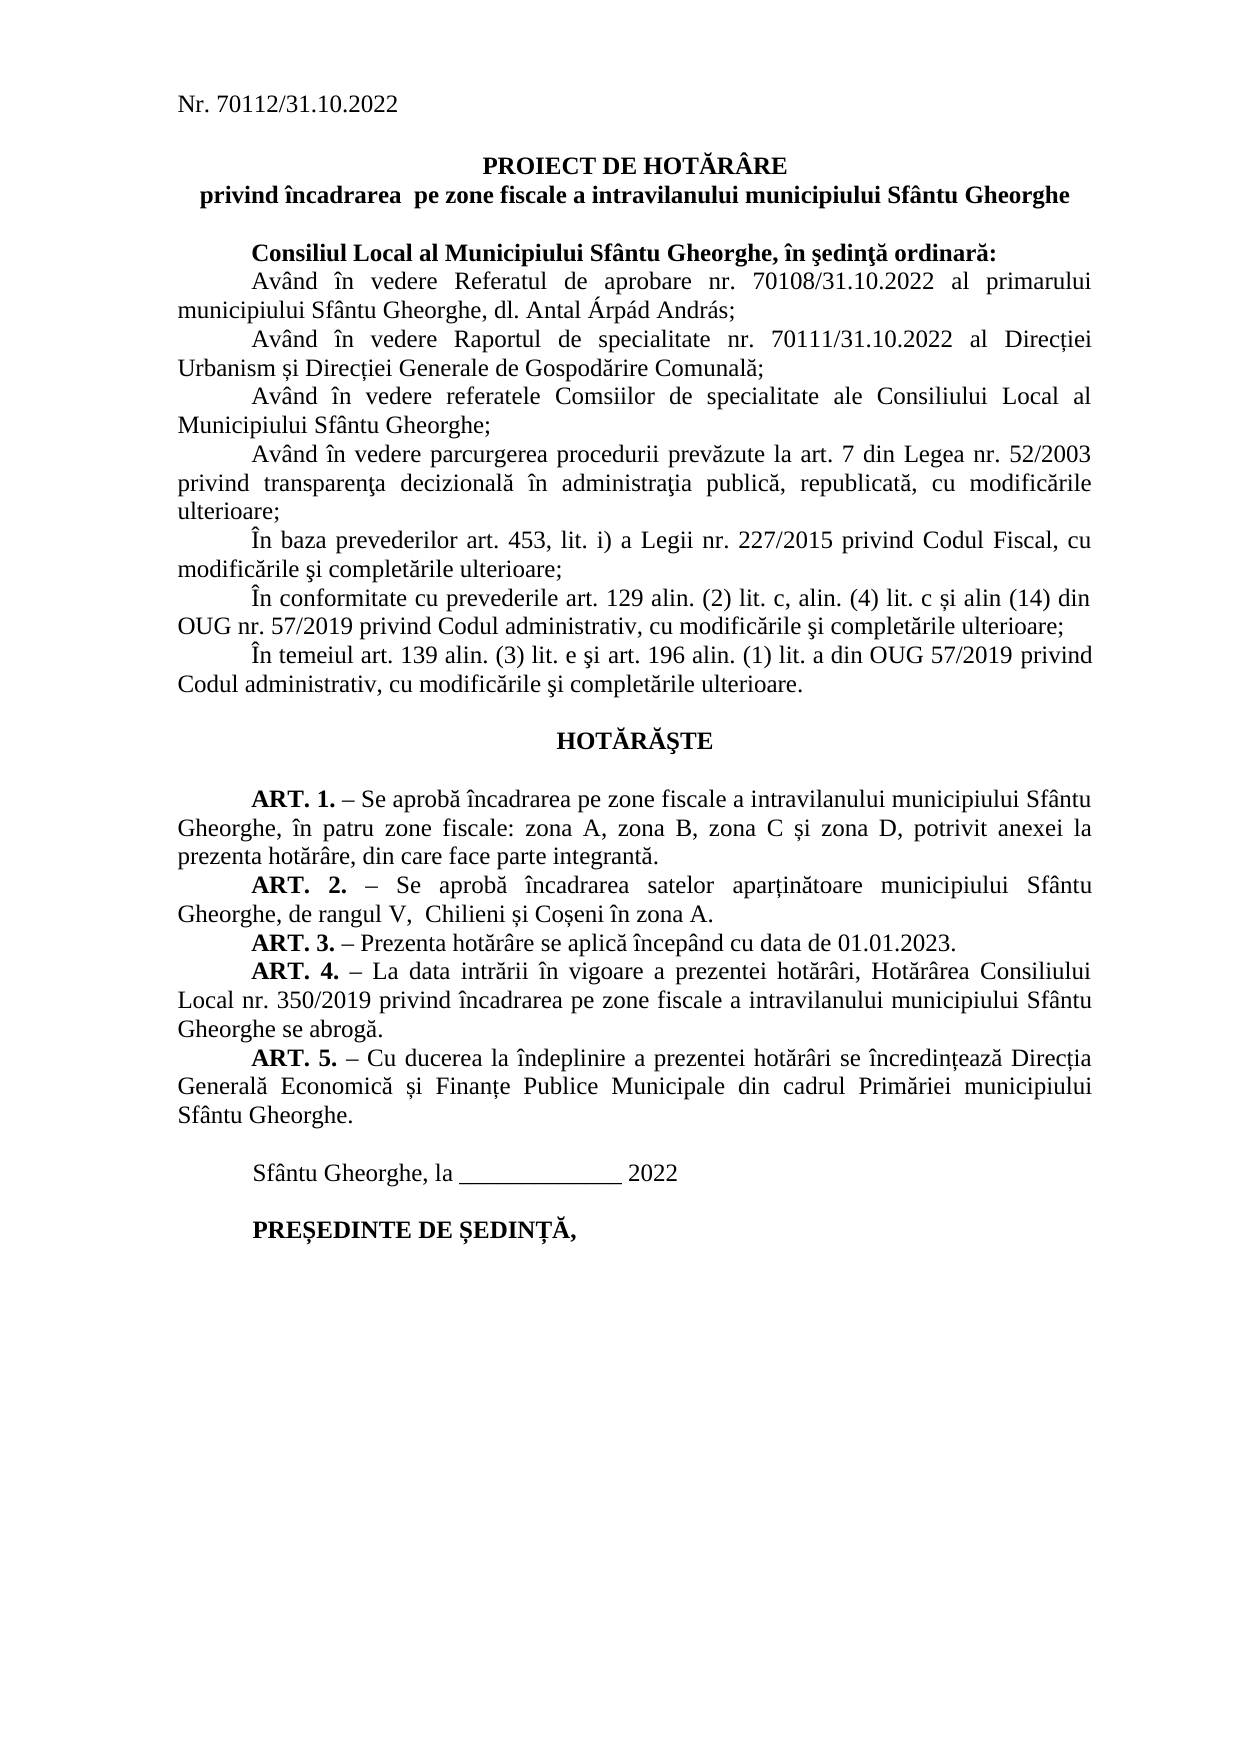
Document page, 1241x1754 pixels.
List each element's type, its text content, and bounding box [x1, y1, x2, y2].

text . 4. – La data intrării în vigoare a prezentei hotărâri, Hotărârea Consiliului Local nr. 350/2019 privind încadrarea pe zone fiscale a intravilanului municipiului Sfântu Gheorghe se abrogă. [177, 956, 1093, 1043]
text Având în vedere Referatul de aprobare nr. 70108/31.10.2022 al primarului municipiului Sfântu Gheorghe, dl. Antal Árpád András; [177, 266, 1093, 324]
text Având în vedere referatele Comsiilor de specialitate ale Consiliului Local al Municipiului Sfântu Gheorghe; [177, 381, 1093, 439]
text Având în vedere parcurgerea procedurii prevăzute la art. 7 din Legea nr. 52/2003 privind transparenţa decizională în administraţia publică, republicată, cu modificările ulterioare; [177, 439, 1093, 525]
text Consiliul Local al Municipiului Sfântu Gheorghe, în şedinţă ordinară: [177, 238, 1093, 266]
text . 3. – Prezenta hotărâre se aplică începând cu data de 01.01.2023. [177, 928, 1093, 956]
text privind încadrarea pe zone fiscale a intravilanului municipiului Sfântu Gheorghe [177, 180, 1093, 209]
text PROIECT DE HOTĂRÂRE [177, 151, 1093, 180]
text Având în vedere Raportul de specialitate nr. 70111/31.10.2022 al Direcției Urbanism și Direcției Generale de Gospodărire Comunală; [177, 324, 1093, 381]
text Sfântu Gheorghe, la _____________ 2022 [177, 1158, 1093, 1186]
text Nr. 70112/31.10.2022 [177, 89, 1093, 117]
text . 1. – Se aprobă încadrarea pe zone fiscale a intravilanului municipiului Sfântu Gheorghe, în patru zone fiscale: zona A, zona B, zona C și zona D, potrivit anexei la prezenta hotărâre, din care face parte integrantă. [177, 784, 1093, 870]
text În baza prevederilor art. 453, lit. i) a Legii nr. 227/2015 privind Codul Fiscal, cu modificările şi completările ulterioare; [177, 525, 1093, 583]
text PREȘEDINTE DE ȘEDINȚĂ, [177, 1215, 1093, 1244]
text În conformitate cu prevederile art. 129 alin. (2) lit. c, alin. (4) lit. c și alin (14) din OUG nr. 57/2019 privind Codul administrativ, cu modificările şi completările ulterioare; [177, 583, 1093, 640]
text HOTĂRĂŞTE [177, 726, 1093, 755]
text În temeiul art. 139 alin. (3) lit. e şi art. 196 alin. (1) lit. a din OUG 57/2019 privind Codul administrativ, cu modificările şi completările ulterioare. [177, 640, 1093, 698]
text ART. 5. – Cu ducerea la îndeplinire a prezentei hotărâri se încredințează Direcția Generală Economică și Finanțe Publice Municipale din cadrul Primăriei municipiului Sfântu Gheorghe. [177, 1043, 1093, 1129]
text . 2. – Se aprobă încadrarea satelor aparținătoare municipiului Sfântu Gheorghe, de rangul V, Chilieni și Coșeni în zona A. [177, 870, 1093, 928]
